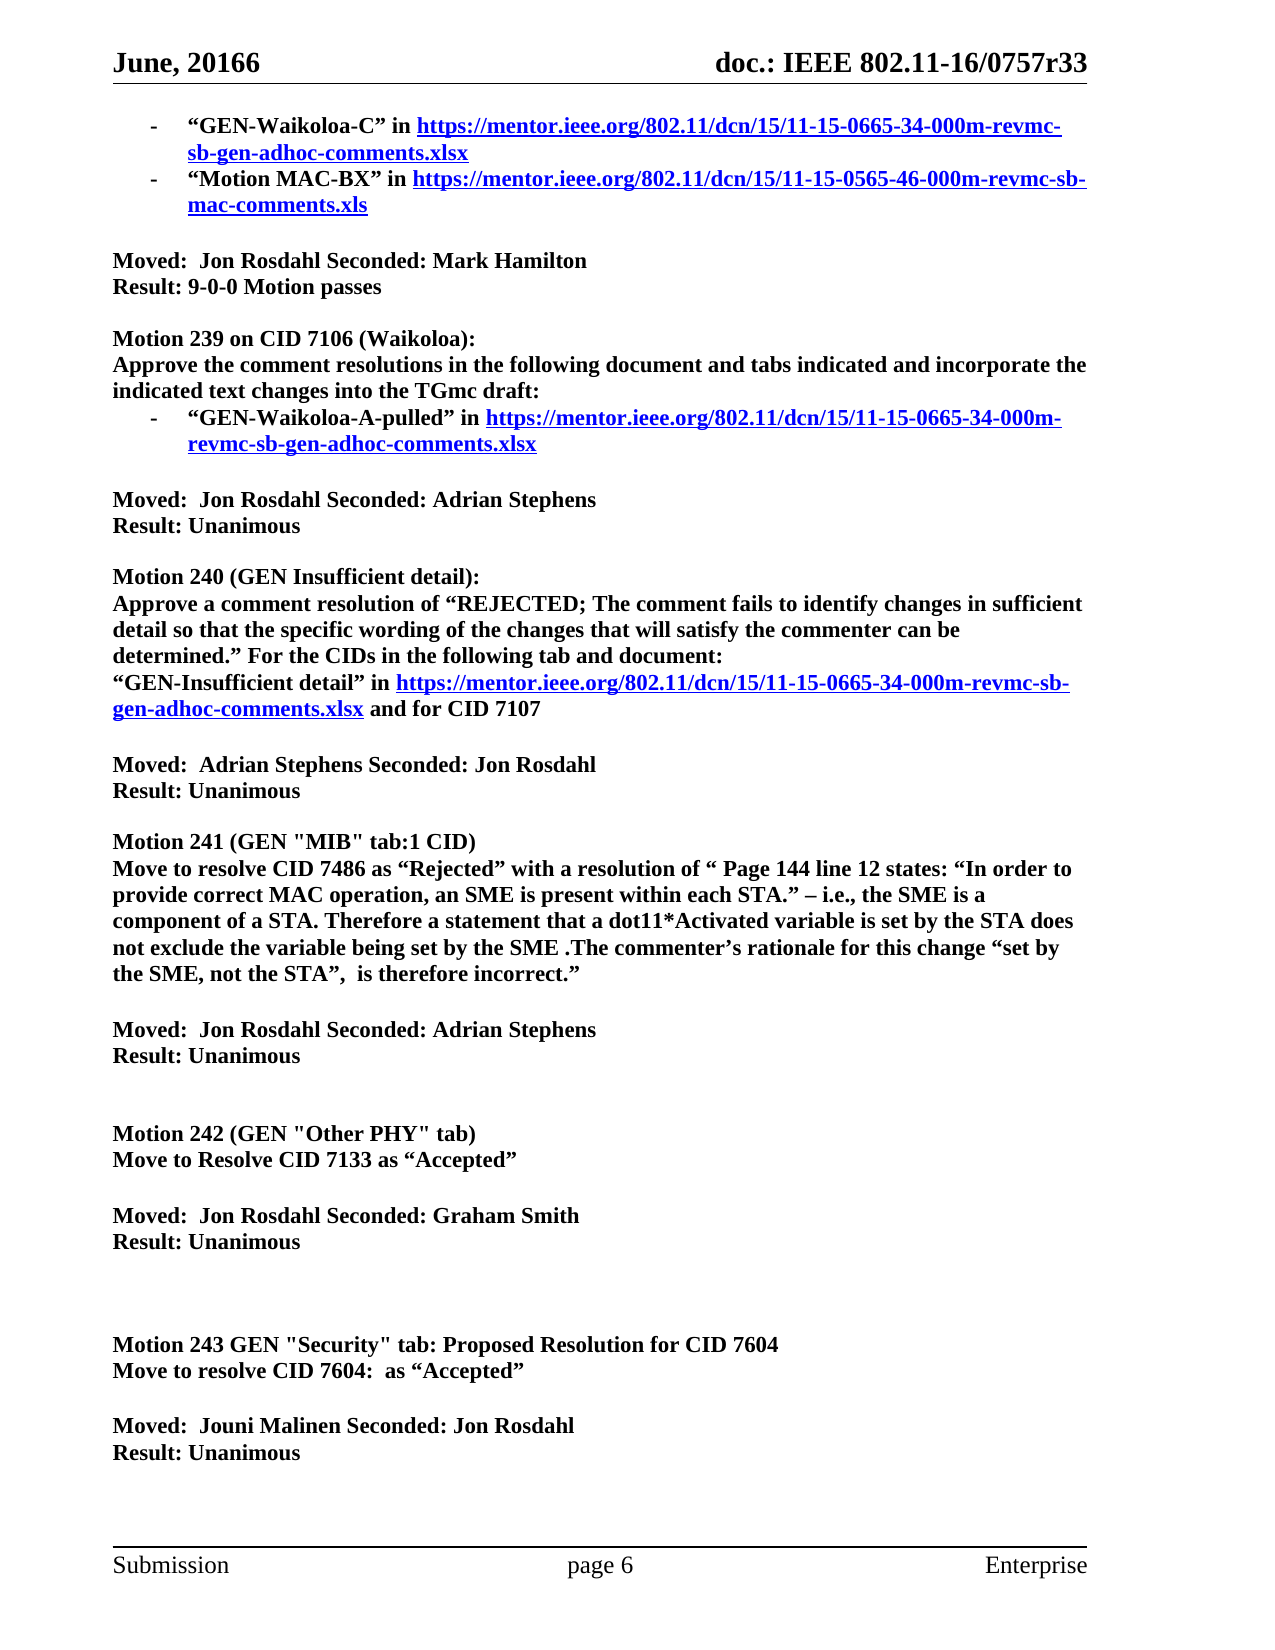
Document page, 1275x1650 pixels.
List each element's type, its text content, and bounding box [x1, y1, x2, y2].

text Motion 239 on CID 7106 (Waikoloa): [112, 325, 1087, 351]
text Moved: Adrian Stephens Seconded: Jon Rosdahl Result: Unanimous [112, 751, 1087, 803]
text Moved: Jon Rosdahl Seconded: Adrian Stephens Result: Unanimous [112, 1016, 1087, 1068]
text Move to resolve CID 7486 as “Rejected” with a resolution of “ Page 144 line 12 states: “In order to provide correct MAC operation, an SME is present within each STA.” – i.e., the SME is a component of a STA. Therefore a statement that a dot11*Activated variable is set by the STA does not exclude the variable being set by the SME .The commenter’s rationale for this change “set by the SME, not the STA”, is therefore incorrect.” [112, 855, 1087, 987]
text Moved: Jon Rosdahl Seconded: Mark Hamilton Result: 9-0-0 Motion passes [112, 247, 1087, 300]
text Moved: Jon Rosdahl Seconded: Graham Smith Result: Unanimous [112, 1202, 1087, 1254]
text Motion 242 (GEN "Other PHY" tab) [112, 1120, 1087, 1146]
list “GEN-Waikoloa-C” in https://mentor.ieee.org/802.11/dcn/15/11-15-0665-34-000m-revmc-sb-gen-adhoc-comments.xlsx [150, 112, 1087, 165]
list “GEN-Waikoloa-A-pulled” in https://mentor.ieee.org/802.11/dcn/15/11-15-0665-34-000m-revmc-sb-gen-adhoc-comments.xlsx [150, 404, 1087, 457]
text Motion 241 (GEN "MIB" tab:1 CID) [112, 828, 1087, 855]
text Motion 240 (GEN Insufficient detail): [112, 563, 1087, 590]
text Move to resolve CID 7604: as “Accepted” [112, 1357, 1087, 1383]
text Motion 243 GEN "Security" tab: Proposed Resolution for CID 7604 [112, 1331, 1087, 1357]
text Moved: Jouni Malinen Seconded: Jon Rosdahl Result: Unanimous [112, 1413, 1087, 1465]
text Moved: Jon Rosdahl Seconded: Adrian Stephens Result: Unanimous [112, 486, 1087, 538]
list “Motion MAC-BX” in https://mentor.ieee.org/802.11/dcn/15/11-15-0565-46-000m-revmc-sb-mac-comments.xls [150, 165, 1087, 218]
text Move to Resolve CID 7133 as “Accepted” [112, 1146, 1087, 1172]
text Approve a comment resolution of “REJECTED; The comment fails to identify changes in sufficient detail so that the specific wording of the changes that will satisfy the commenter can be determined.” For the CIDs in the following tab and document: “GEN-Insufficient detail” in https://mentor.ieee.org/802.11/dcn/15/11-15-0665-34-000m-revmc-sb-gen-adhoc-comments.xlsx and for CID 7107 [112, 590, 1087, 722]
text Approve the comment resolutions in the following document and tabs indicated and incorporate the indicated text changes into the TGmc draft: [112, 351, 1087, 404]
